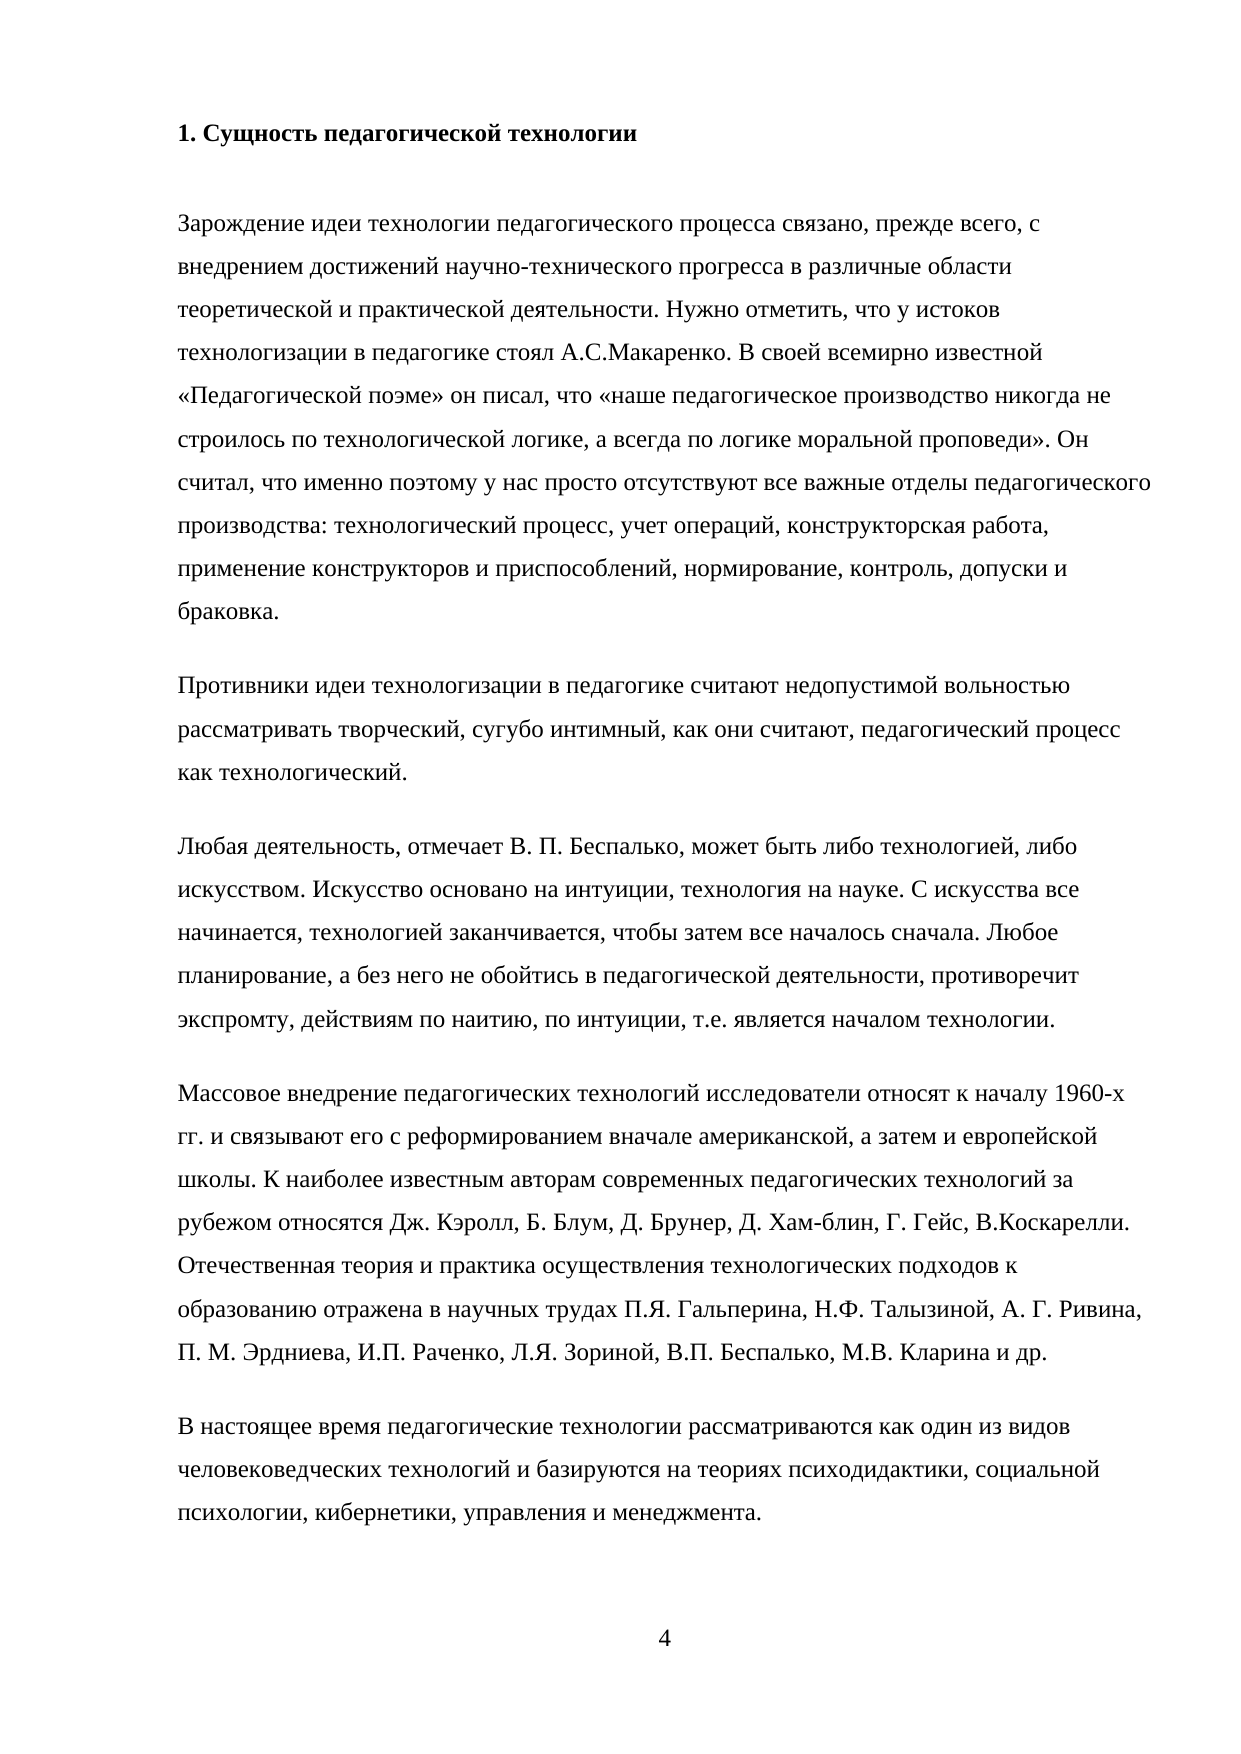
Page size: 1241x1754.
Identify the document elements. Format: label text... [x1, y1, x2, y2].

text Противники идеи технологизации в педагогике считают недопустимой вольностью рассматривать творческий, сугубо интимный, как они считают, педагогический процесс как технологический. [177, 671, 1152, 786]
text 1. Сущность педагогической технологии [177, 118, 1152, 147]
text Массовое внедрение педагогических технологий исследователи относят к началу 1960-х гг. и связывают его с реформированием вначале американской, а затем и европейской школы. К наиболее известным авторам современных педагогических технологий за рубежом относятся Дж. Кэролл, Б. Блум, Д. Брунер, Д. Хам-блин, Г. Гейс, В.Коскарелли. Отечественная теория и практика осуществления технологических подходов к образованию отражена в научных трудах П.Я. Гальперина, Н.Ф. Талызиной, А. Г. Ривина, П. М. Эрдниева, И.П. Раченко, Л.Я. Зориной, В.П. Беспалько, М.В. Кларина и др. [177, 1078, 1152, 1366]
text В настоящее время педагогические технологии рассматриваются как один из видов человековедческих технологий и базируются на теориях психодидактики, социальной психологии, кибернетики, управления и менеджмента. [177, 1411, 1152, 1526]
text Любая деятельность, отмечает В. П. Беспалько, может быть либо технологией, либо искусством. Искусство основано на интуиции, технология на науке. С искусства все начинается, технологией заканчивается, чтобы затем все началось сначала. Любое планирование, а без него не обойтись в педагогической деятельности, противоречит экспромту, действиям по наитию, по интуиции, т.е. является началом технологии. [177, 831, 1152, 1032]
text Зарождение идеи технологии педагогического процесса связано, прежде всего, с внедрением достижений научно-технического прогресса в различные области теоретической и практической деятельности. Нужно отметить, что у истоков технологизации в педагогике стоял А.С.Макаренко. В своей всемирно известной «Педагогической поэме» он писал, что «наше педагогическое производство никогда не строилось по технологической логике, а всегда по логике моральной проповеди». Он считал, что именно поэтому у нас просто отсутствуют все важные отделы педагогического производства: технологический процесс, учет операций, конструкторская работа, применение конструкторов и приспособлений, нормирование, контроль, допуски и браковка. [177, 208, 1152, 625]
